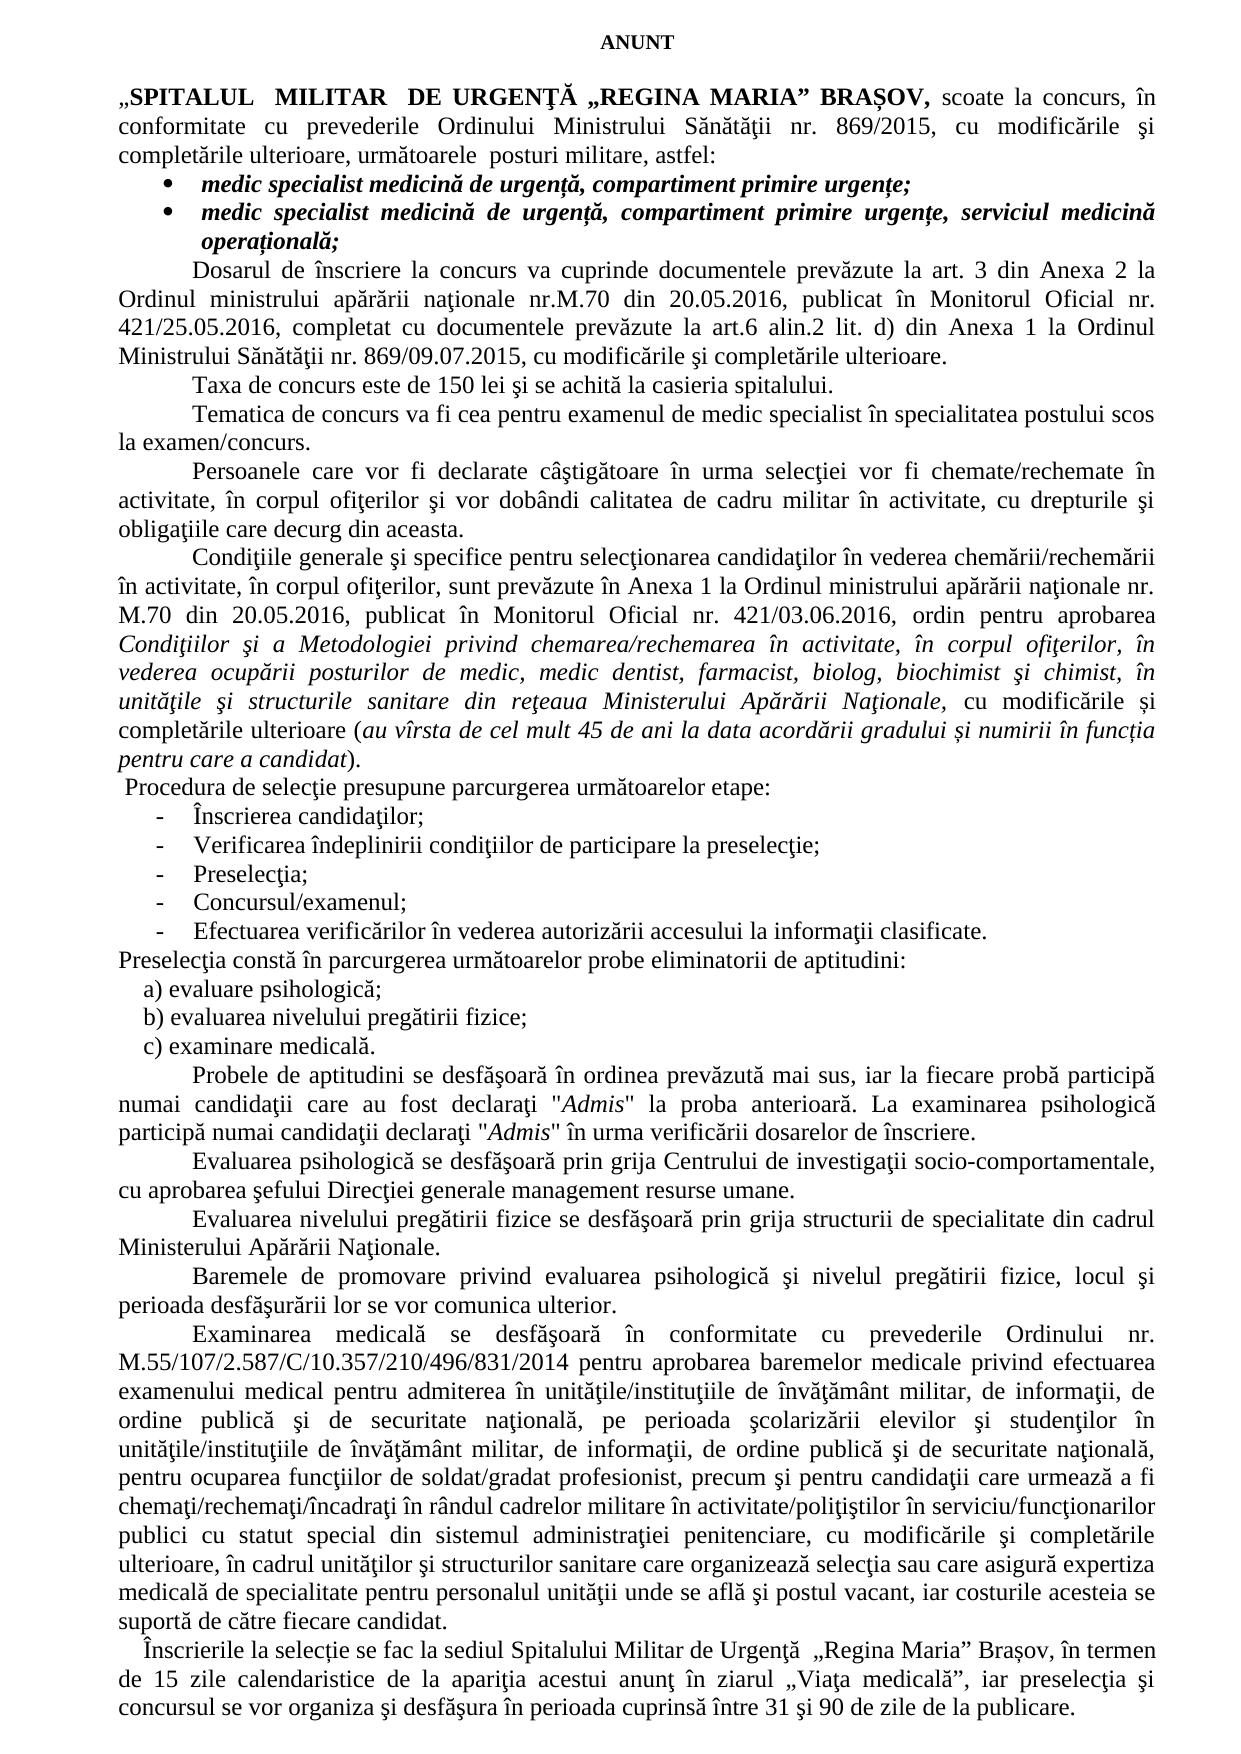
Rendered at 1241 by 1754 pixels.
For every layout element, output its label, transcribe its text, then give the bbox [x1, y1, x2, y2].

list Preselecţia; [156, 859, 1156, 887]
list medic specialist medicină de urgență, compartiment primire urgențe, serviciul medicină operațională; [163, 197, 1156, 255]
list Efectuarea verificărilor în vederea autorizării accesului la informaţii clasificate. [156, 916, 1156, 945]
text ANUNT [118, 29, 1156, 54]
list medic specialist medicină de urgență, compartiment primire urgențe; [163, 169, 1156, 197]
text Dosarul de înscriere la concurs va cuprinde documentele prevăzute la art. 3 din Anexa 2 la Ordinul ministrului apărării naţionale nr.M.70 din 20.05.2016, publicat în Monitorul Oficial nr. 421/25.05.2016, completat cu documentele prevăzute la art.6 alin.2 lit. d) din Anexa 1 la Ordinul Ministrului Sănătăţii nr. 869/09.07.2015, cu modificările şi completările ulterioare. [118, 255, 1156, 370]
text Preselecţia constă în parcurgerea următoarelor probe eliminatorii de aptitudini: [118, 945, 1156, 974]
text b) evaluarea nivelului pregătirii fizice; [118, 1002, 1156, 1031]
text Condiţiile generale şi specifice pentru selecţionarea candidaţilor în vederea chemării/rechemării în activitate, în corpul ofiţerilor, sunt prevăzute în Anexa 1 la Ordinul ministrului apărării naţionale nr. M.70 din 20.05.2016, publicat în Monitorul Oficial nr. 421/03.06.2016, ordin pentru aprobarea Condiţiilor şi a Metodologiei privind chemarea/rechemarea în activitate, în corpul ofiţerilor, în vederea ocupării posturilor de medic, medic dentist, farmacist, biolog, biochimist şi chimist, în unităţile şi structurile sanitare din reţeaua Ministerului Apărării Naţionale, cu modificările și completările ulterioare (au vîrsta de cel mult 45 de ani la data acordării gradului și numirii în funcția pentru care a candidat). [118, 542, 1156, 772]
text Examinarea medicală se desfăşoară în conformitate cu prevederile Ordinului nr. M.55/107/2.587/C/10.357/210/496/831/2014 pentru aprobarea baremelor medicale privind efectuarea examenului medical pentru admiterea în unităţile/instituţiile de învăţământ militar, de informaţii, de ordine publică şi de securitate naţională, pe perioada şcolarizării elevilor şi studenţilor în unităţile/instituţiile de învăţământ militar, de informaţii, de ordine publică şi de securitate naţională, pentru ocuparea funcţiilor de soldat/gradat profesionist, precum şi pentru candidaţii care urmează a fi chemaţi/rechemaţi/încadraţi în rândul cadrelor militare în activitate/poliţiştilor în serviciu/funcţionarilor publici cu statut special din sistemul administraţiei penitenciare, cu modificările şi completările ulterioare, în cadrul unităţilor şi structurilor sanitare care organizează selecţia sau care asigură expertiza medicală de specialitate pentru personalul unităţii unde se află şi postul vacant, iar costurile acesteia se suportă de către fiecare candidat. [118, 1319, 1156, 1635]
text Înscrierile la selecție se fac la sediul Spitalului Militar de Urgenţă „Regina Maria” Brașov, în termen de 15 zile calendaristice de la apariţia acestui anunţ în ziarul „Viaţa medicală”, iar preselecţia şi concursul se vor organiza şi desfăşura în perioada cuprinsă între 31 şi 90 de zile de la publicare. [118, 1635, 1156, 1721]
text Persoanele care vor fi declarate câştigătoare în urma selecţiei vor fi chemate/rechemate în activitate, în corpul ofiţerilor şi vor dobândi calitatea de cadru militar în activitate, cu drepturile şi obligaţiile care decurg din aceasta. [118, 456, 1156, 542]
text „SPITALUL MILITAR DE URGENŢĂ „REGINA MARIA” BRAȘOV, scoate la concurs, în conformitate cu prevederile Ordinului Ministrului Sănătăţii nr. 869/2015, cu modificările şi completările ulterioare, următoarele posturi militare, astfel: [118, 82, 1156, 169]
text Evaluarea psihologică se desfăşoară prin grija Centrului de investigaţii socio-comportamentale, cu aprobarea şefului Direcţiei generale management resurse umane. [118, 1146, 1156, 1204]
text c) examinare medicală. [118, 1031, 1156, 1060]
text Tematica de concurs va fi cea pentru examenul de medic specialist în specialitatea postului scos la examen/concurs. [118, 399, 1156, 456]
text Evaluarea nivelului pregătirii fizice se desfăşoară prin grija structurii de specialitate din cadrul Ministerului Apărării Naţionale. [118, 1204, 1156, 1261]
list Verificarea îndeplinirii condiţiilor de participare la preselecţie; [156, 830, 1156, 859]
text Procedura de selecţie presupune parcurgerea următoarelor etape: [118, 772, 1156, 801]
list Înscrierea candidaţilor; [156, 801, 1156, 830]
text Probele de aptitudini se desfăşoară în ordinea prevăzută mai sus, iar la fiecare probă participă numai candidaţii care au fost declaraţi "Admis" la proba anterioară. La examinarea psihologică participă numai candidaţii declaraţi "Admis" în urma verificării dosarelor de înscriere. [118, 1060, 1156, 1146]
text Baremele de promovare privind evaluarea psihologică şi nivelul pregătirii fizice, locul şi perioada desfăşurării lor se vor comunica ulterior. [118, 1261, 1156, 1319]
list Concursul/examenul; [156, 887, 1156, 916]
text Taxa de concurs este de 150 lei şi se achită la casieria spitalului. [118, 370, 1156, 399]
text a) evaluare psihologică; [118, 974, 1156, 1002]
